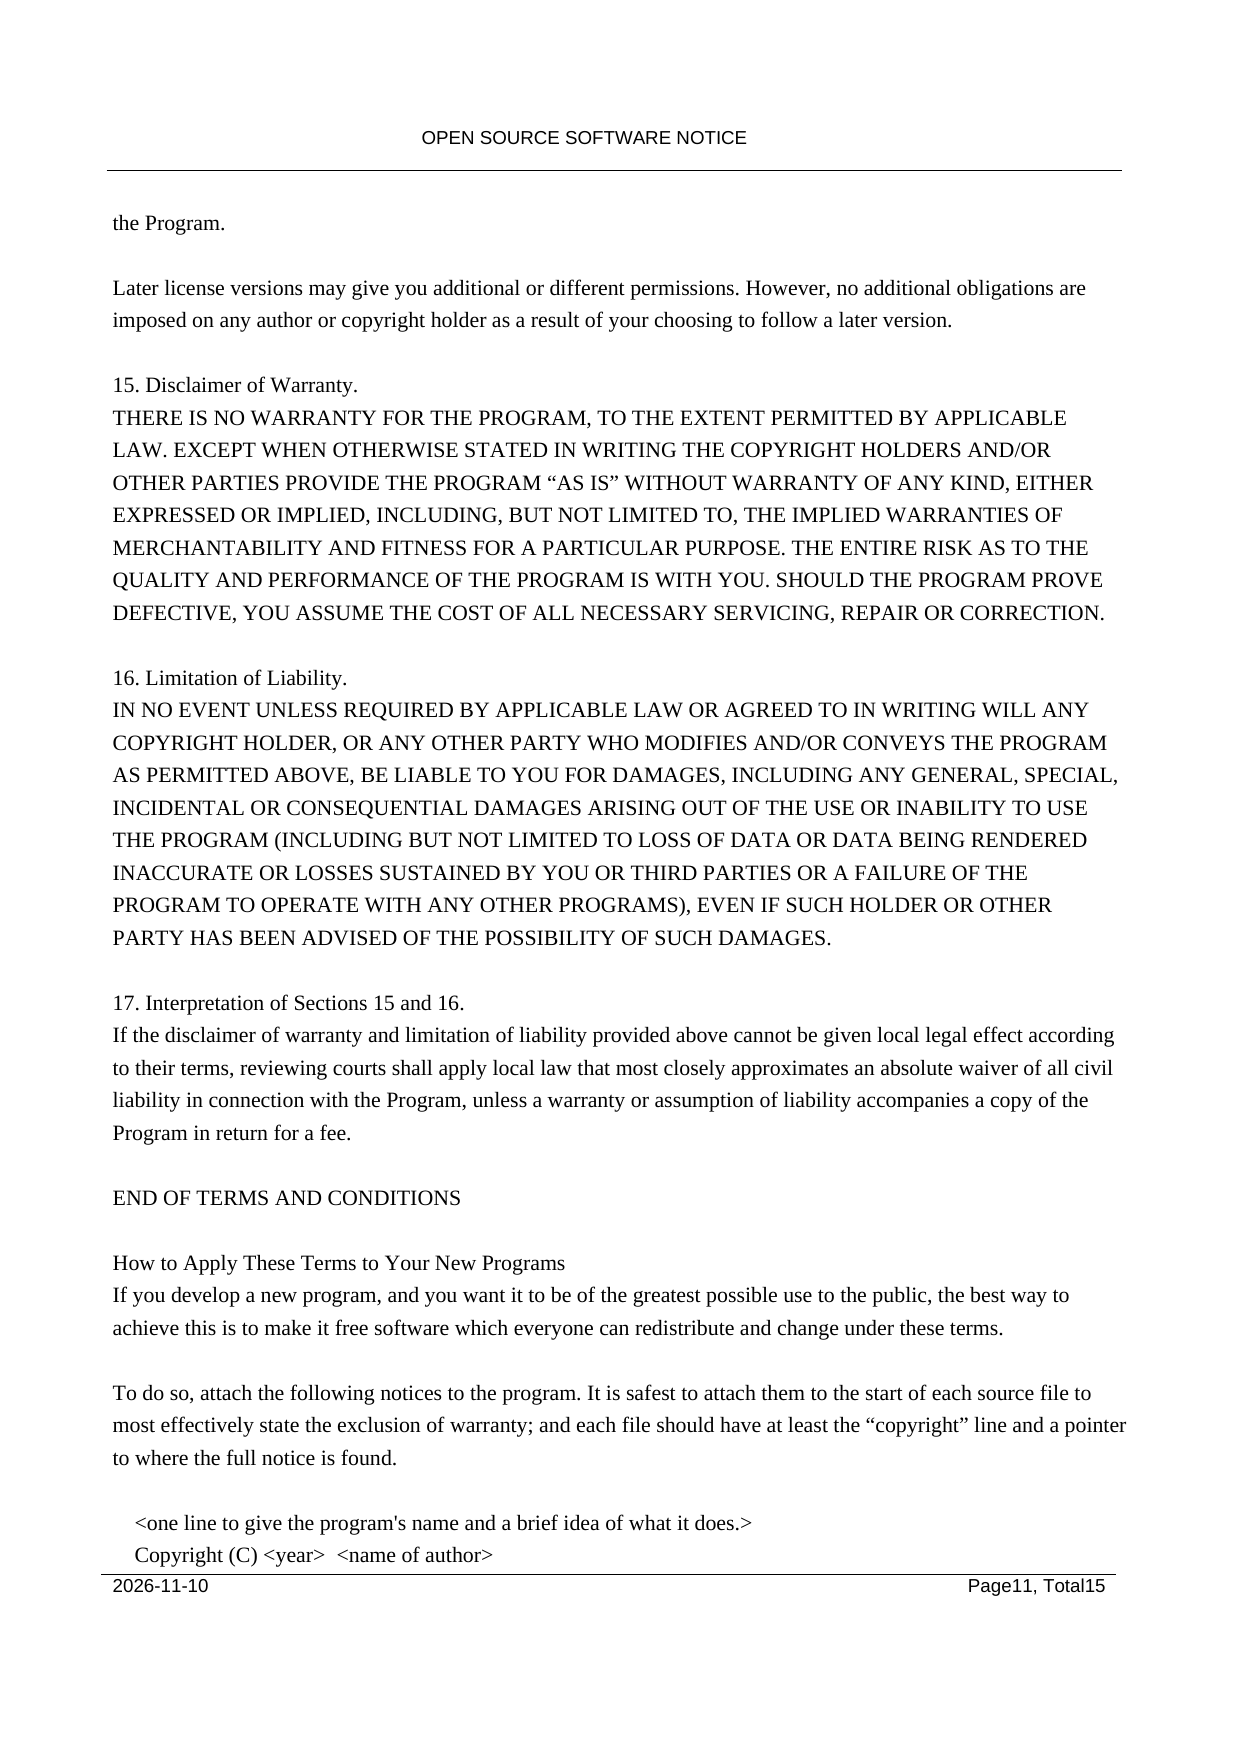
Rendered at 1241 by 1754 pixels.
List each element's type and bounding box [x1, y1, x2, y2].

text [112, 206, 1128, 1571]
